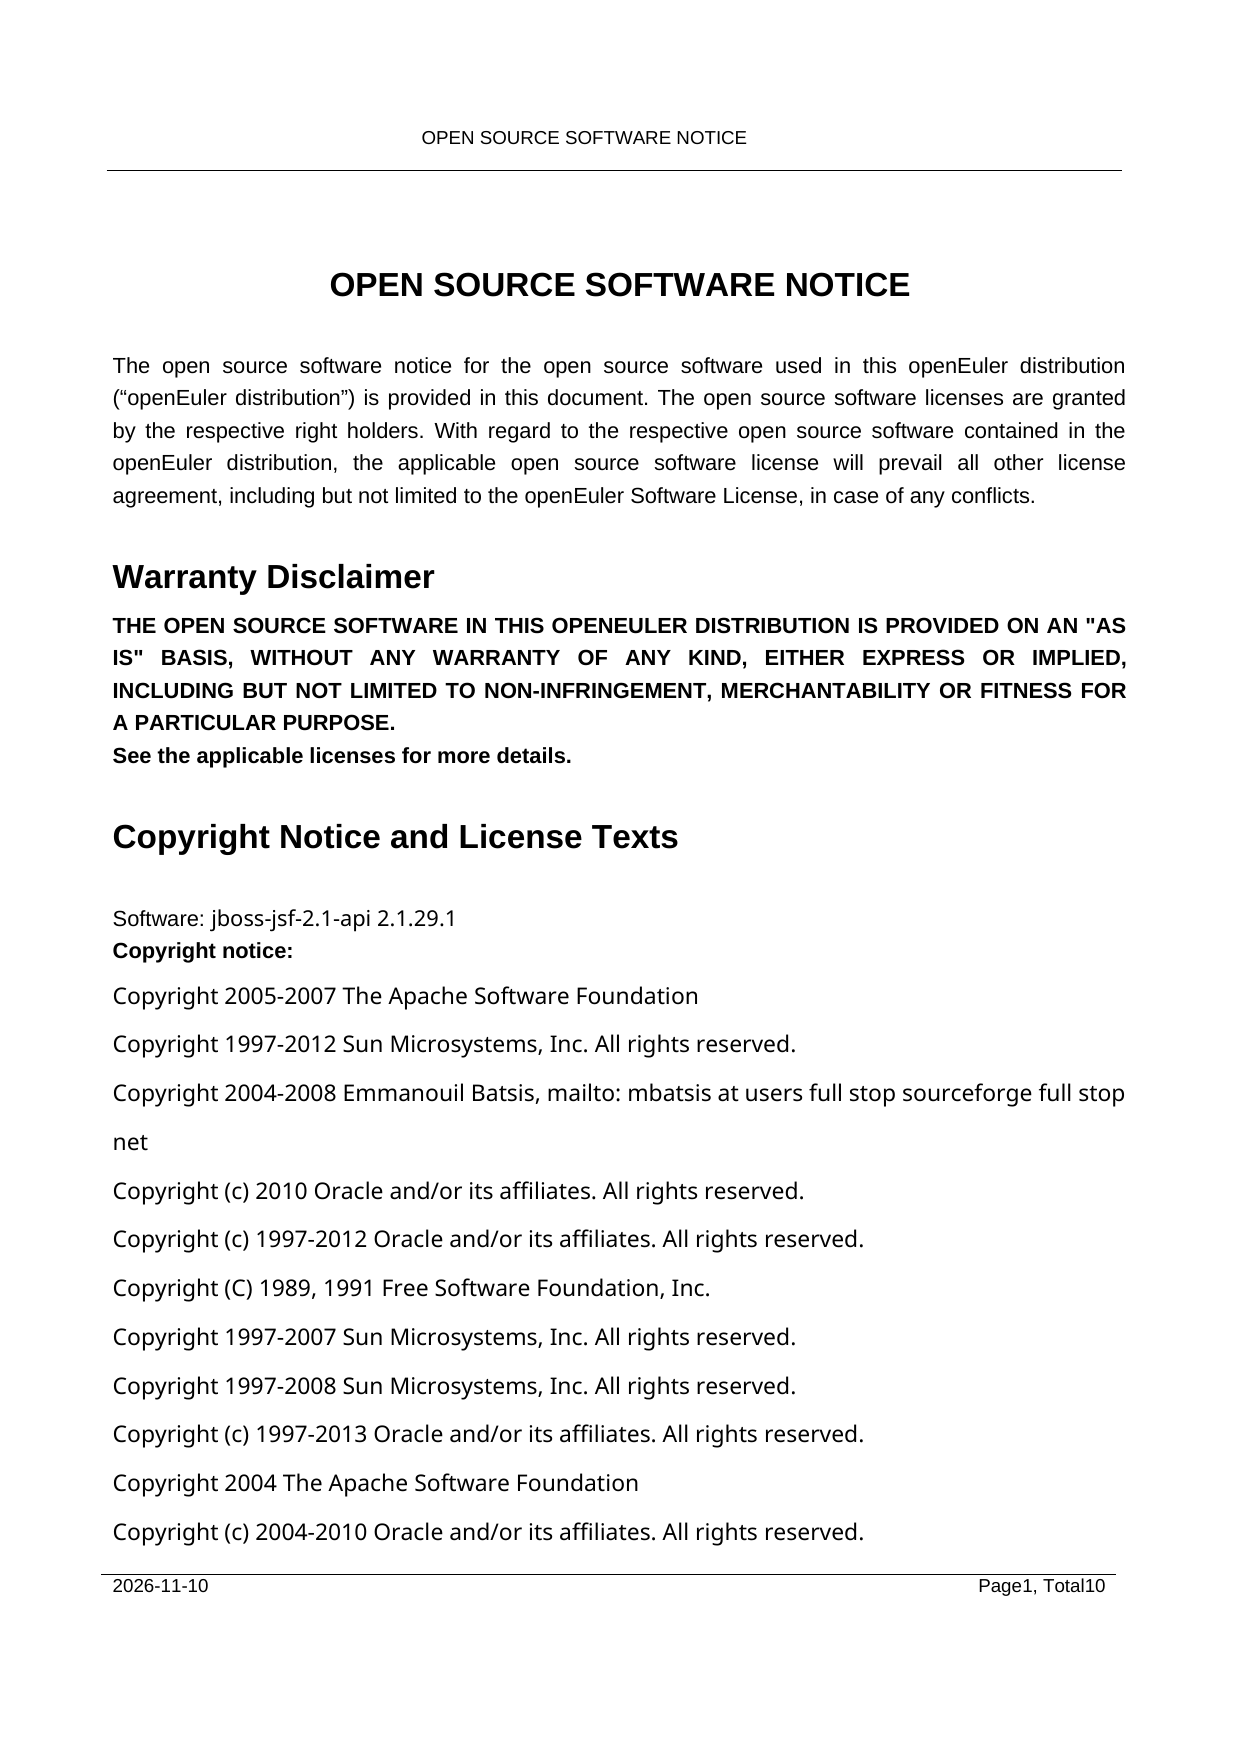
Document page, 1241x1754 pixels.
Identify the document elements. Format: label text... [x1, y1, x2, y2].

text OPEN SOURCE SOFTWARE NOTICE [112, 251, 1128, 316]
text THE OPEN SOURCE SOFTWARE IN THIS OPENEULER DISTRIBUTION IS PROVIDED ON AN "AS IS" BASIS, WITHOUT ANY WARRANTY OF ANY KIND, EITHER EXPRESS OR IMPLIED, INCLUDING BUT NOT LIMITED TO NON-INFRINGEMENT, MERCHANTABILITY OR FITNESS FOR A PARTICULAR PURPOSE. See the applicable licenses for more details. [112, 609, 1128, 771]
text The open source software notice for the open source software used in this openEuler distribution (“openEuler distribution”) is provided in this document. The open source software licenses are granted by the respective right holders. With regard to the respective open source software contained in the openEuler distribution, the applicable open source software license will prevail all other license agreement, including but not limited to the openEuler Software License, in case of any conflicts. [112, 349, 1128, 511]
text Copyright notice: [112, 934, 1128, 966]
text Software: jboss-jsf-2.1-api 2.1.29.1 [112, 901, 1128, 934]
text Warranty Disclaimer [112, 544, 1128, 609]
text Copyright Notice and License Texts [112, 804, 1128, 869]
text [112, 979, 1128, 1548]
